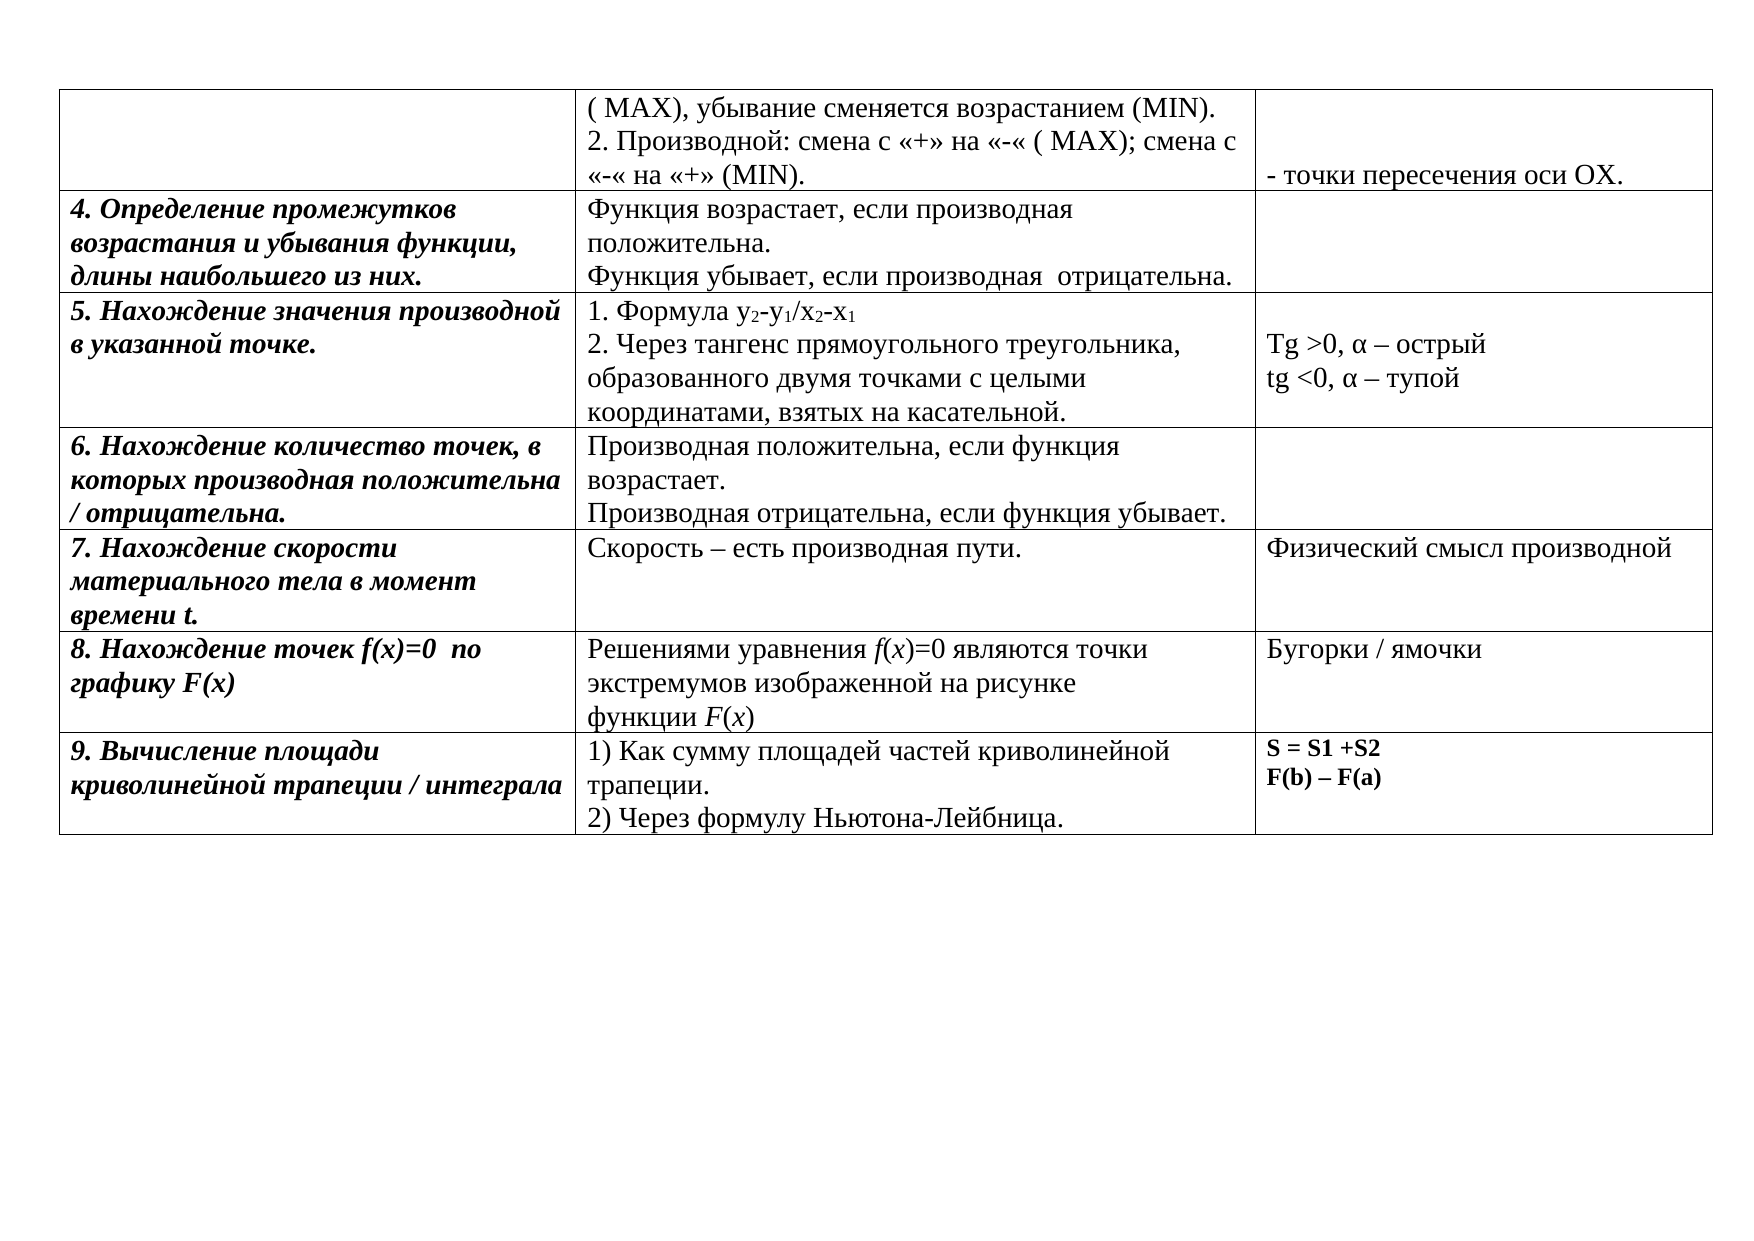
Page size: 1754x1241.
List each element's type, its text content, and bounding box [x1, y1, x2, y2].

table_cell Физический смысл производной [1256, 530, 1712, 631]
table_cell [60, 90, 575, 190]
table_cell 6. Нахождение количество точек, в которых производная положительна / отрицательна. [60, 428, 575, 529]
table_cell Производная положительна, если функция возрастает. Производная отрицательна, если функция убывает. [576, 428, 1255, 529]
table_cell 1) Как сумму площадей частей криволинейной трапеции. 2) Через формулу Ньютона-Лейбница. [576, 733, 1255, 834]
table_cell S = S1 +S2 F(b) – F(a) [1256, 733, 1712, 834]
table_cell [1256, 191, 1712, 292]
table_cell Решениями уравнения f(x)=0 являются точки экстремумов изображенной на рисунке функции F(x) [576, 632, 1255, 732]
table_cell 9. Вычисление площади криволинейной трапеции / интеграла [60, 733, 575, 834]
table_cell [1256, 428, 1712, 529]
table_cell 5. Нахождение значения производной в указанной точке. [60, 293, 575, 427]
table_cell 7. Нахождение скорости материального тела в момент времени t. [60, 530, 575, 631]
table_cell Tg >0, α – острый tg <0, α – тупой [1256, 293, 1712, 427]
table_cell 1. Формула у2-у1/х2-х1 2. Через тангенс прямоугольного треугольника, образованного двумя точками с целыми координатами, взятых на касательной. [576, 293, 1255, 427]
table_cell Функция возрастает, если производная положительна. Функция убывает, если производная отрицательна. [576, 191, 1255, 292]
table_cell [576, 90, 1255, 190]
table_cell Бугорки / ямочки [1256, 632, 1712, 732]
table_cell 4. Определение промежутков возрастания и убывания функции, длины наибольшего из них. [60, 191, 575, 292]
table_cell 8. Нахождение точек f(x)=0 по графику F(х) [60, 632, 575, 732]
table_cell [1256, 90, 1712, 190]
table_cell Скорость – есть производная пути. [576, 530, 1255, 631]
